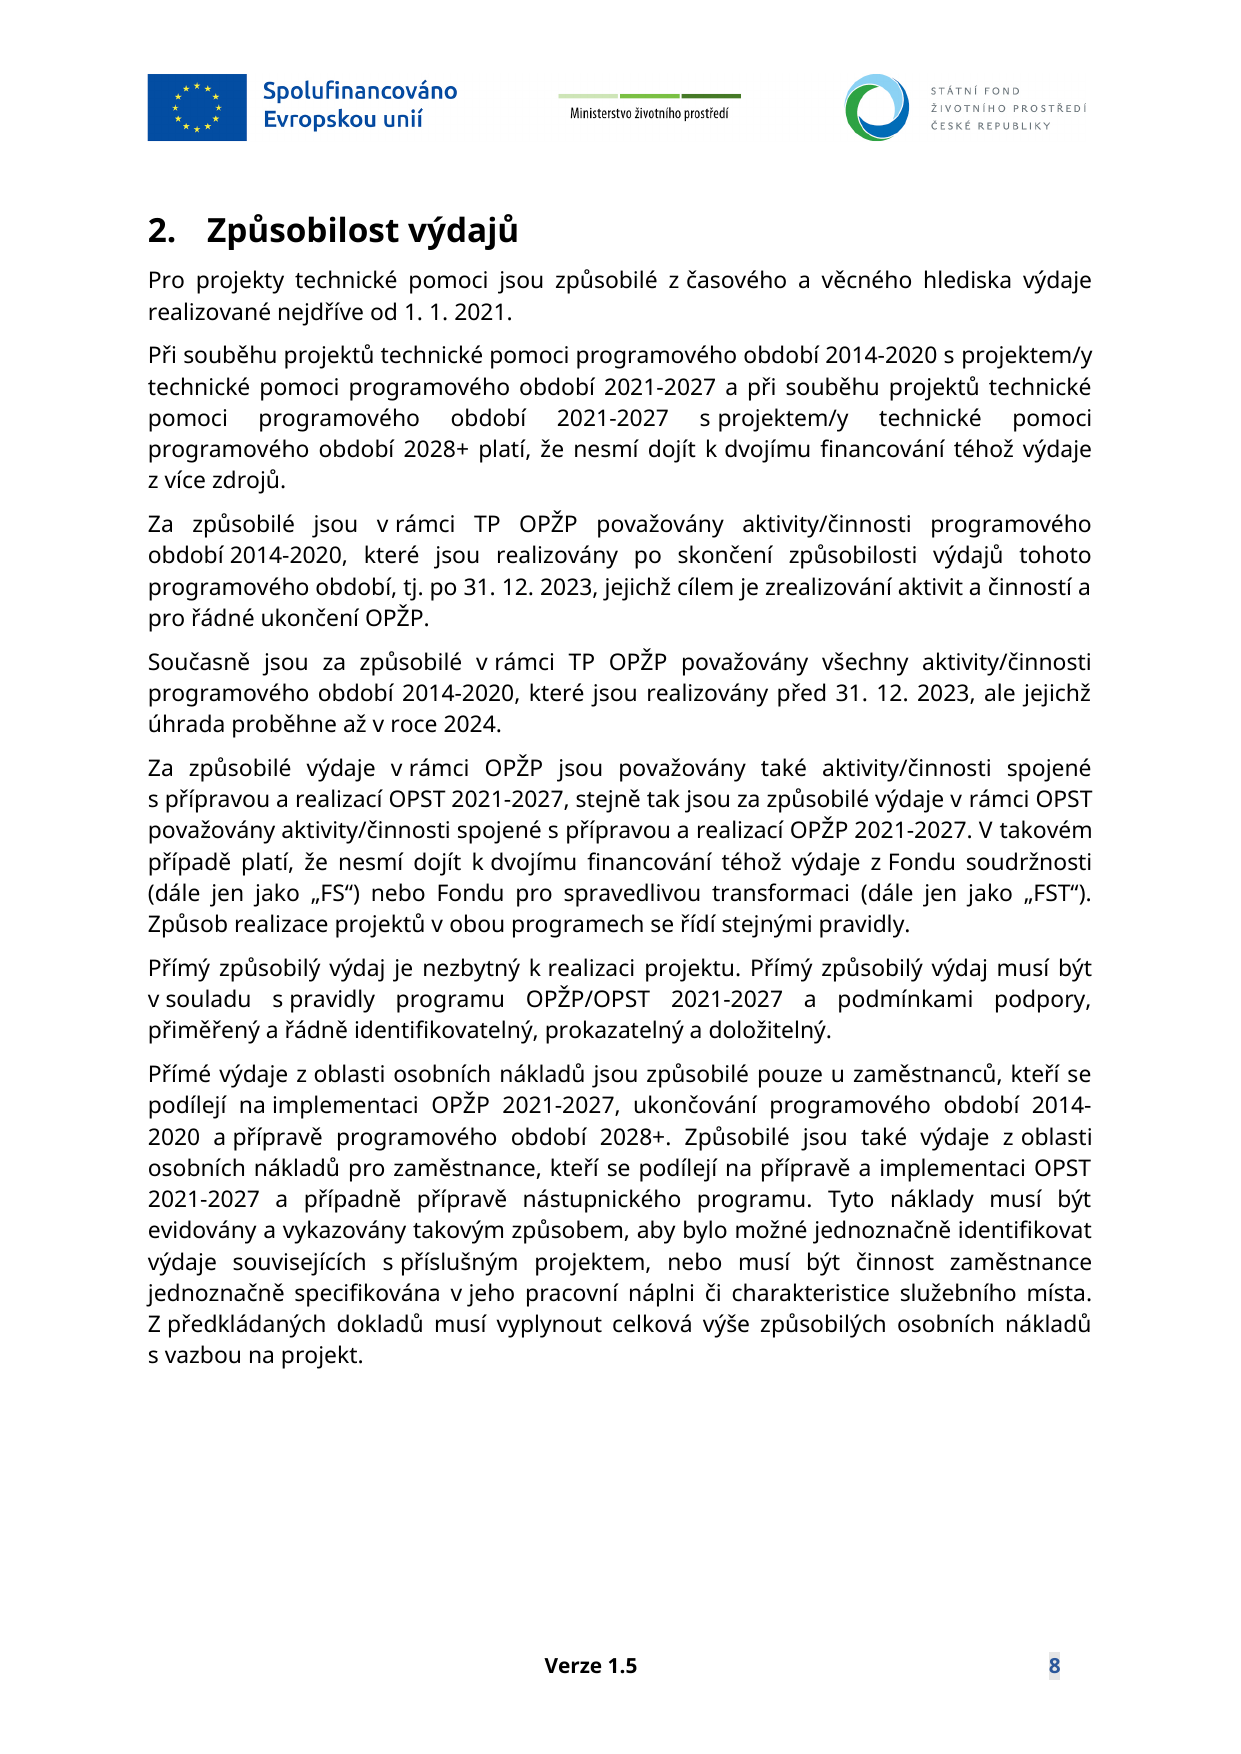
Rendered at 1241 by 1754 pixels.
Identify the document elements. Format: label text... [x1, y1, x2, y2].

text Přímé výdaje z oblasti osobních nákladů jsou způsobilé pouze u zaměstnanců, kteří se podílejí na implementaci OPŽP 2021-2027, ukončování programového období 2014-2020 a přípravě programového období 2028+. Způsobilé jsou také výdaje z oblasti osobních nákladů pro zaměstnance, kteří se podílejí na přípravě a implementaci OPST 2021-2027 a případně přípravě nástupnického programu. Tyto náklady musí být evidovány a vykazovány takovým způsobem, aby bylo možné jednoznačně identifikovat výdaje souvisejících s příslušným projektem, nebo musí být činnost zaměstnance jednoznačně specifikována v jeho pracovní náplni či charakteristice služebního místa. Z předkládaných dokladů musí vyplynout celková výše způsobilých osobních nákladů s vazbou na projekt. [148, 1058, 1092, 1371]
text Za způsobilé jsou v rámci TP OPŽP považovány aktivity/činnosti programového období 2014-2020, které jsou realizovány po skončení způsobilosti výdajů tohoto programového období, tj. po 31. 12. 2023, jejichž cílem je zrealizování aktivit a činností a pro řádné ukončení OPŽP. [148, 508, 1092, 633]
text Za způsobilé výdaje v rámci OPŽP jsou považovány také aktivity/činnosti spojené s přípravou a realizací OPST 2021-2027, stejně tak jsou za způsobilé výdaje v rámci OPST považovány aktivity/činnosti spojené s přípravou a realizací OPŽP 2021-2027. V takovém případě platí, že nesmí dojít k dvojímu financování téhož výdaje z Fondu soudržnosti (dále jen jako „FS“) nebo Fondu pro spravedlivou transformaci (dále jen jako „FST“). Způsob realizace projektů v obou programech se řídí stejnými pravidly. [148, 752, 1092, 939]
text Při souběhu projektů technické pomoci programového období 2014-2020 s projektem/y technické pomoci programového období 2021-2027 a při souběhu projektů technické pomoci programového období 2021-2027 s projektem/y technické pomoci programového období 2028+ platí, že nesmí dojít k dvojímu financování téhož výdaje z více zdrojů. [148, 339, 1092, 496]
text Přímý způsobilý výdaj je nezbytný k realizaci projektu. Přímý způsobilý výdaj musí být v souladu s pravidly programu OPŽP/OPST 2021-2027 a podmínkami podpory, přiměřený a řádně identifikovatelný, prokazatelný a doložitelný. [148, 952, 1092, 1046]
subtitle Způsobilost výdajů [148, 207, 1092, 252]
text Současně jsou za způsobilé v rámci TP OPŽP považovány všechny aktivity/činnosti programového období 2014-2020, které jsou realizovány před 31. 12. 2023, ale jejichž úhrada proběhne až v roce 2024. [148, 646, 1092, 739]
text Pro projekty technické pomoci jsou způsobilé z časového a věcného hlediska výdaje realizované nejdříve od 1. 1. 2021. [148, 264, 1092, 327]
picture [147, 73, 1086, 142]
